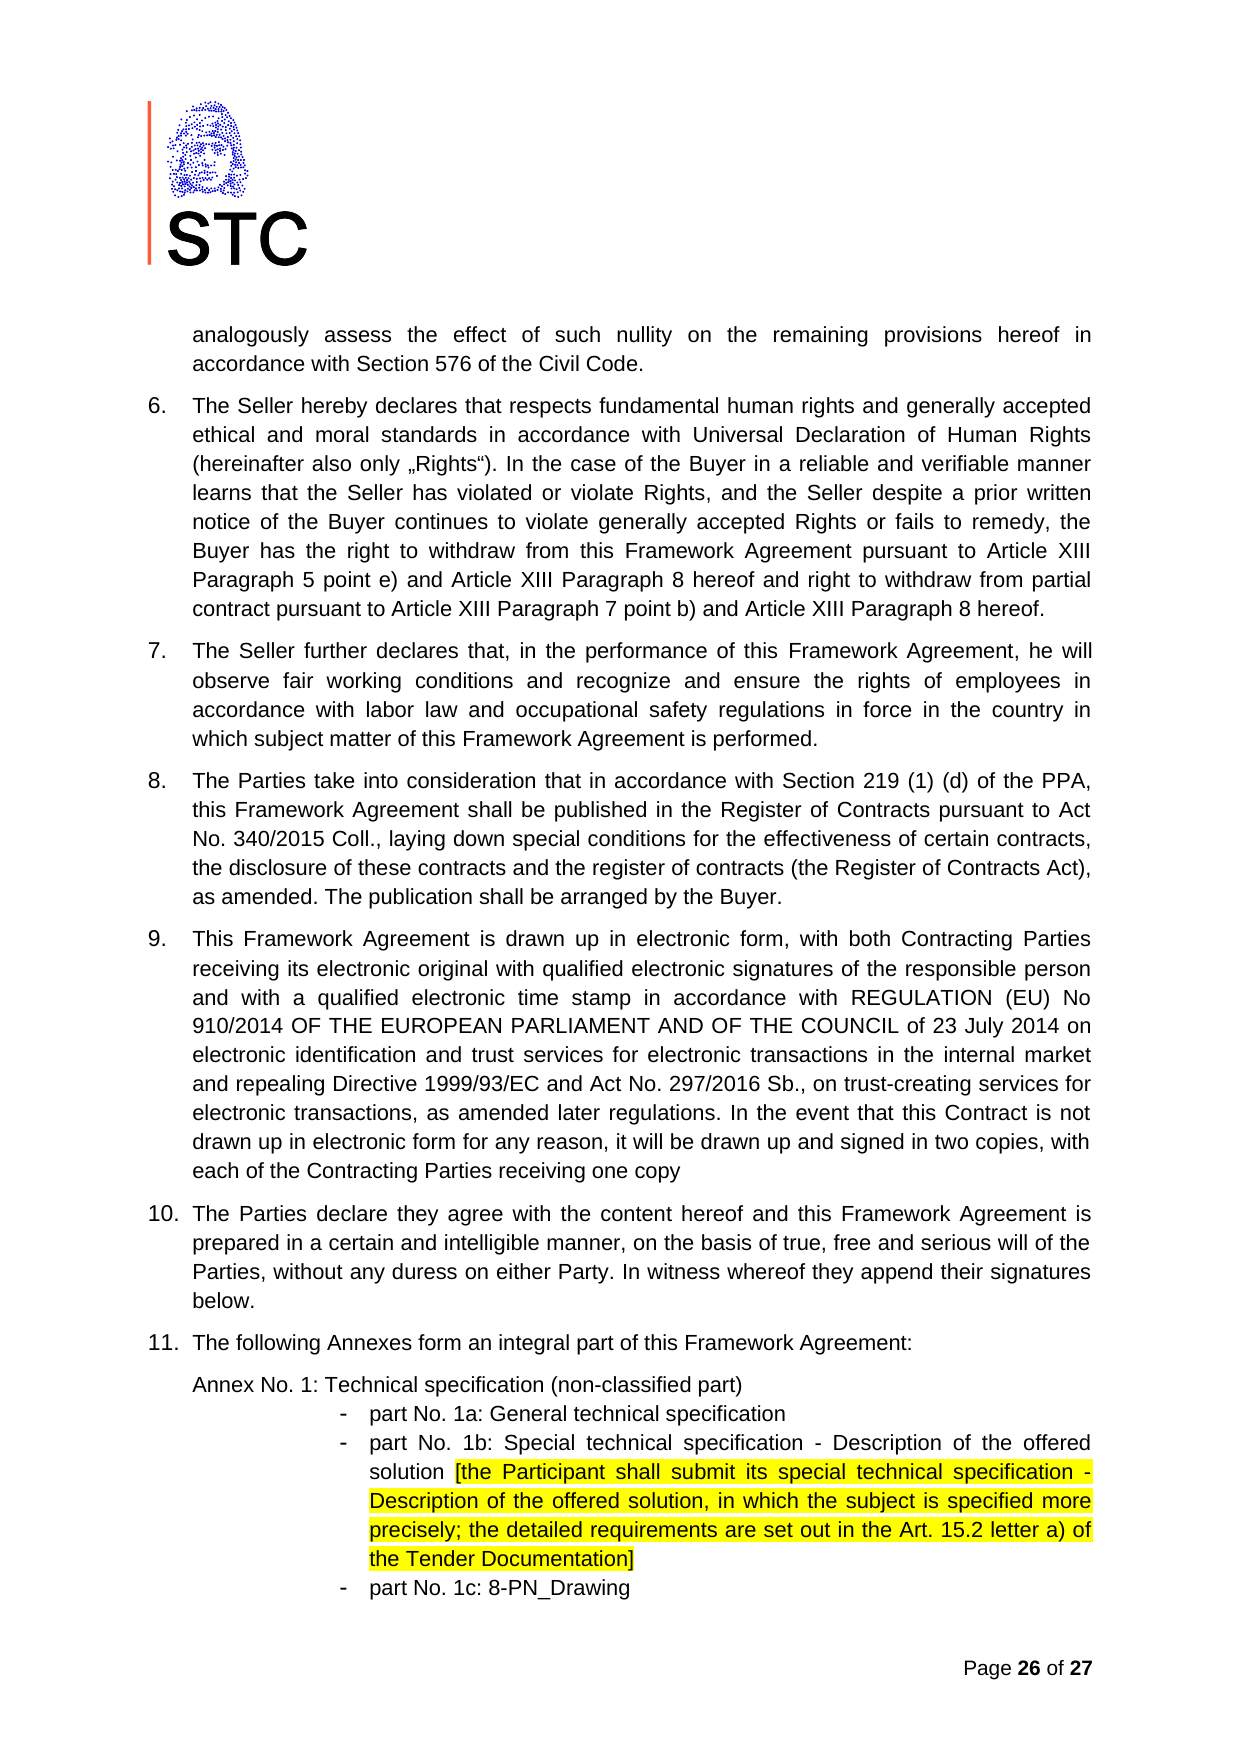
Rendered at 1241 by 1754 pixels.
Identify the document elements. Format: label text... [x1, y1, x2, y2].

list The following Annexes form an integral part of this Framework Agreement: [148, 1329, 1093, 1356]
text Annex No. 1: Technical specification (non-classified part) [192, 1372, 1093, 1397]
picture [147, 101, 307, 266]
list part No. 1b: Special technical specification - Description of the offered solution [the Participant shall submit its special technical specification - Description of the offered solution, in which the subject is specified more precisely; the detailed requirements are set out in the Art. 15.2 letter a) of the Tender Documentation] [339, 1430, 1093, 1571]
list part No. 1a: General technical specification [339, 1401, 1093, 1426]
list This Framework Agreement is drawn up in electronic form, with both Contracting Parties receiving its electronic original with qualified electronic signatures of the responsible person and with a qualified electronic time stamp in accordance with REGULATION (EU) No 910/2014 OF THE EUROPEAN PARLIAMENT AND OF THE COUNCIL of 23 July 2014 on electronic identification and trust services for electronic transactions in the internal market and repealing Directive 1999/93/EC and Act No. 297/2016 Sb., on trust-creating services for electronic transactions, as amended later regulations. In the event that this Contract is not drawn up in electronic form for any reason, it will be drawn up and signed in two copies, with each of the Contracting Parties receiving one copy [148, 925, 1093, 1183]
list part No. 1c: 8-PN_Drawing [339, 1574, 1093, 1600]
list The Seller further declares that, in the performance of this Framework Agreement, he will observe fair working conditions and recognize and ensure the rights of employees in accordance with labor law and occupational safety regulations in force in the country in which subject matter of this Framework Agreement is performed. [148, 637, 1093, 751]
list The Parties declare they agree with the content hereof and this Framework Agreement is prepared in a certain and intelligible manner, on the basis of true, free and serious will of the Parties, without any duress on either Party. In witness whereof they append their signatures below. [148, 1200, 1093, 1313]
list The Parties take into consideration that in accordance with Section 219 (1) (d) of the PPA, this Framework Agreement shall be published in the Register of Contracts pursuant to Act No. 340/2015 Coll., laying down special conditions for the effectiveness of certain contracts, the disclosure of these contracts and the register of contracts (the Register of Contracts Act), as amended. The publication shall be arranged by the Buyer. [148, 767, 1093, 909]
list The Seller hereby declares that respects fundamental human rights and generally accepted ethical and moral standards in accordance with Universal Declaration of Human Rights (hereinafter also only „Rights“). In the case of the Buyer in a reliable and verifiable manner learns that the Seller has violated or violate Rights, and the Seller despite a prior written notice of the Buyer continues to violate generally accepted Rights or fails to remedy, the Buyer has the right to withdraw from this Framework Agreement pursuant to Article XIII Paragraph 5 point e) and Article XIII Paragraph 8 hereof and right to withdraw from partial contract pursuant to Article XIII Paragraph 7 point b) and Article XIII Paragraph 8 hereof. [148, 392, 1093, 621]
